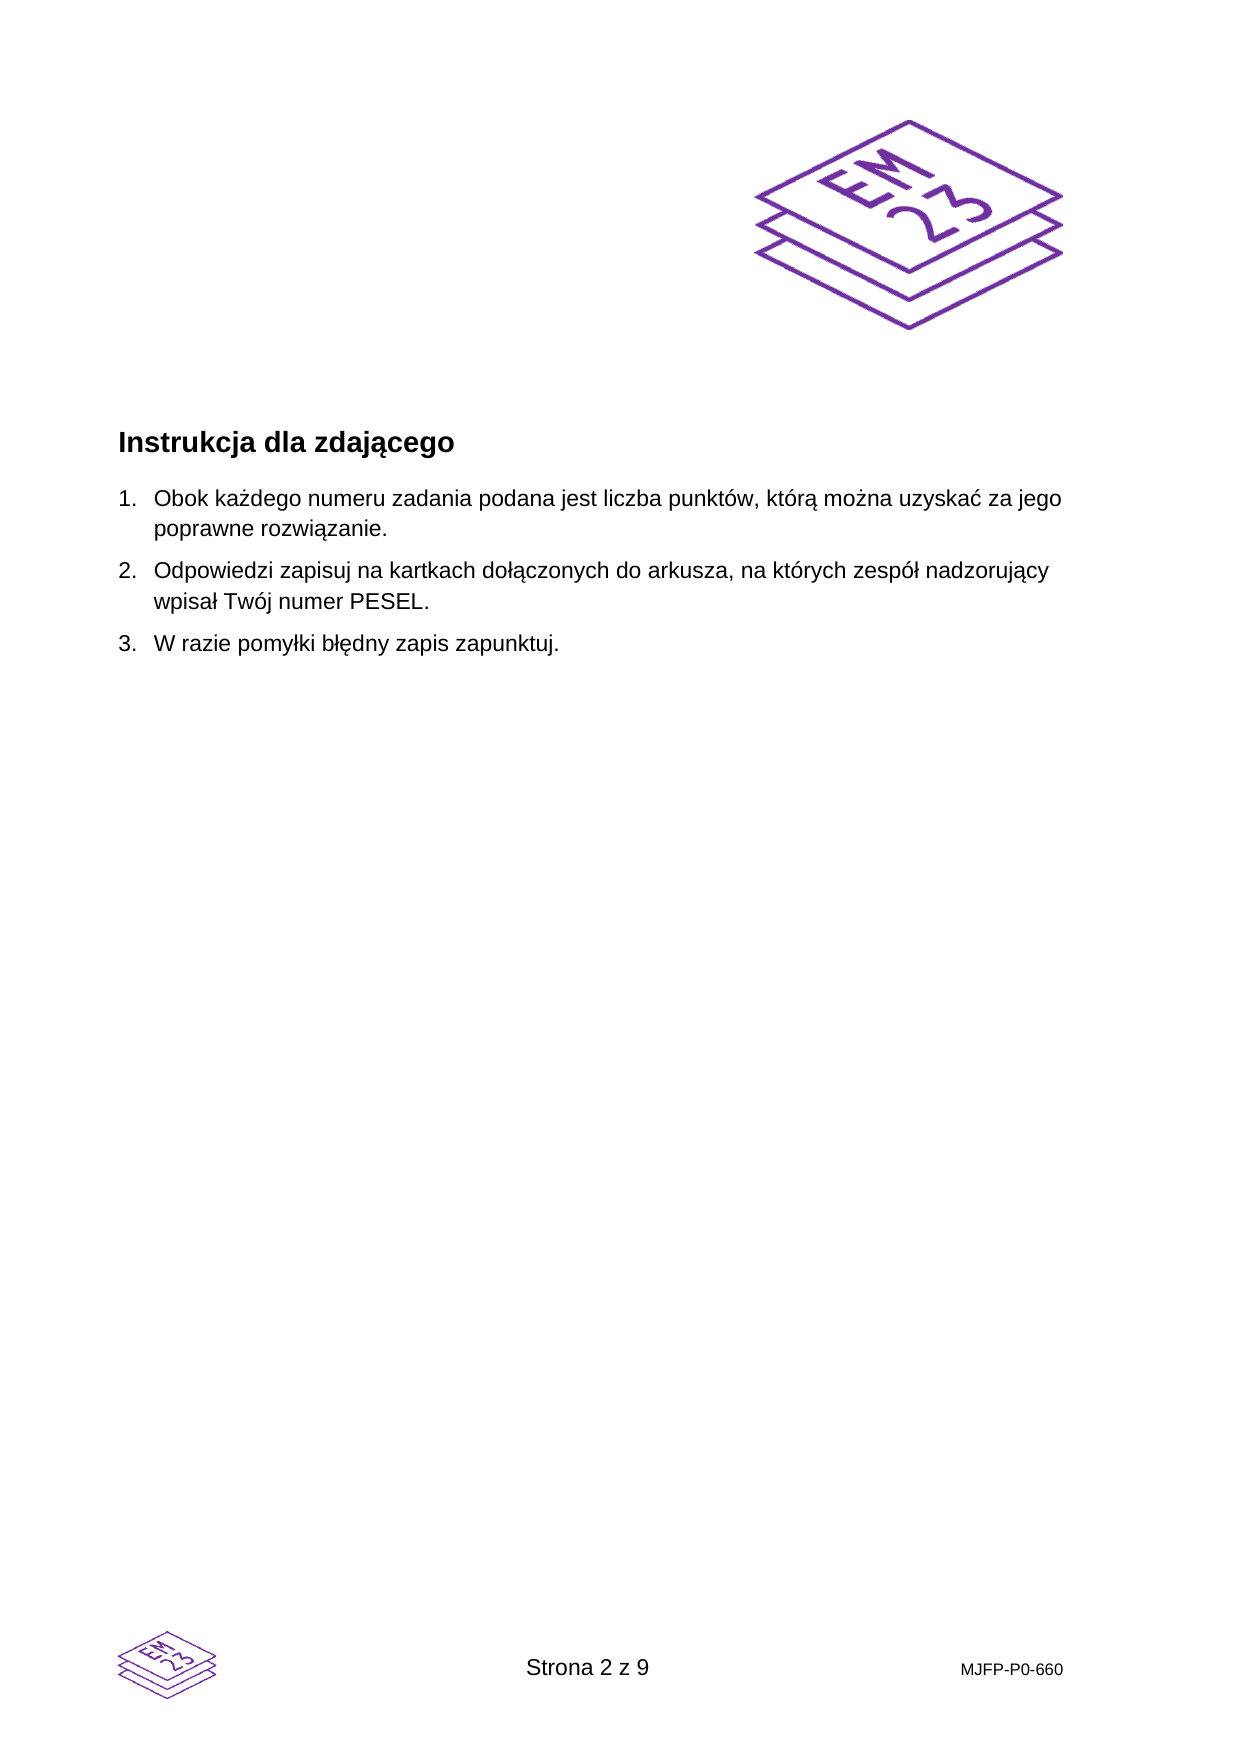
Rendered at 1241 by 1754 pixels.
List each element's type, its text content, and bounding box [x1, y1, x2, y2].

picture [117, 1631, 217, 1699]
list Odpowiedzi zapisuj na kartkach dołączonych do arkusza, na których zespół nadzorujący wpisał Twój numer PESEL. [118, 557, 1063, 614]
picture [754, 120, 1063, 330]
list W razie pomyłki błędny zapis zapunktuj. [118, 630, 1063, 657]
text Instrukcja dla zdającego [118, 425, 1063, 458]
list Obok każdego numeru zadania podana jest liczba punktów, którą można uzyskać za jego poprawne rozwiązanie. [118, 484, 1063, 541]
